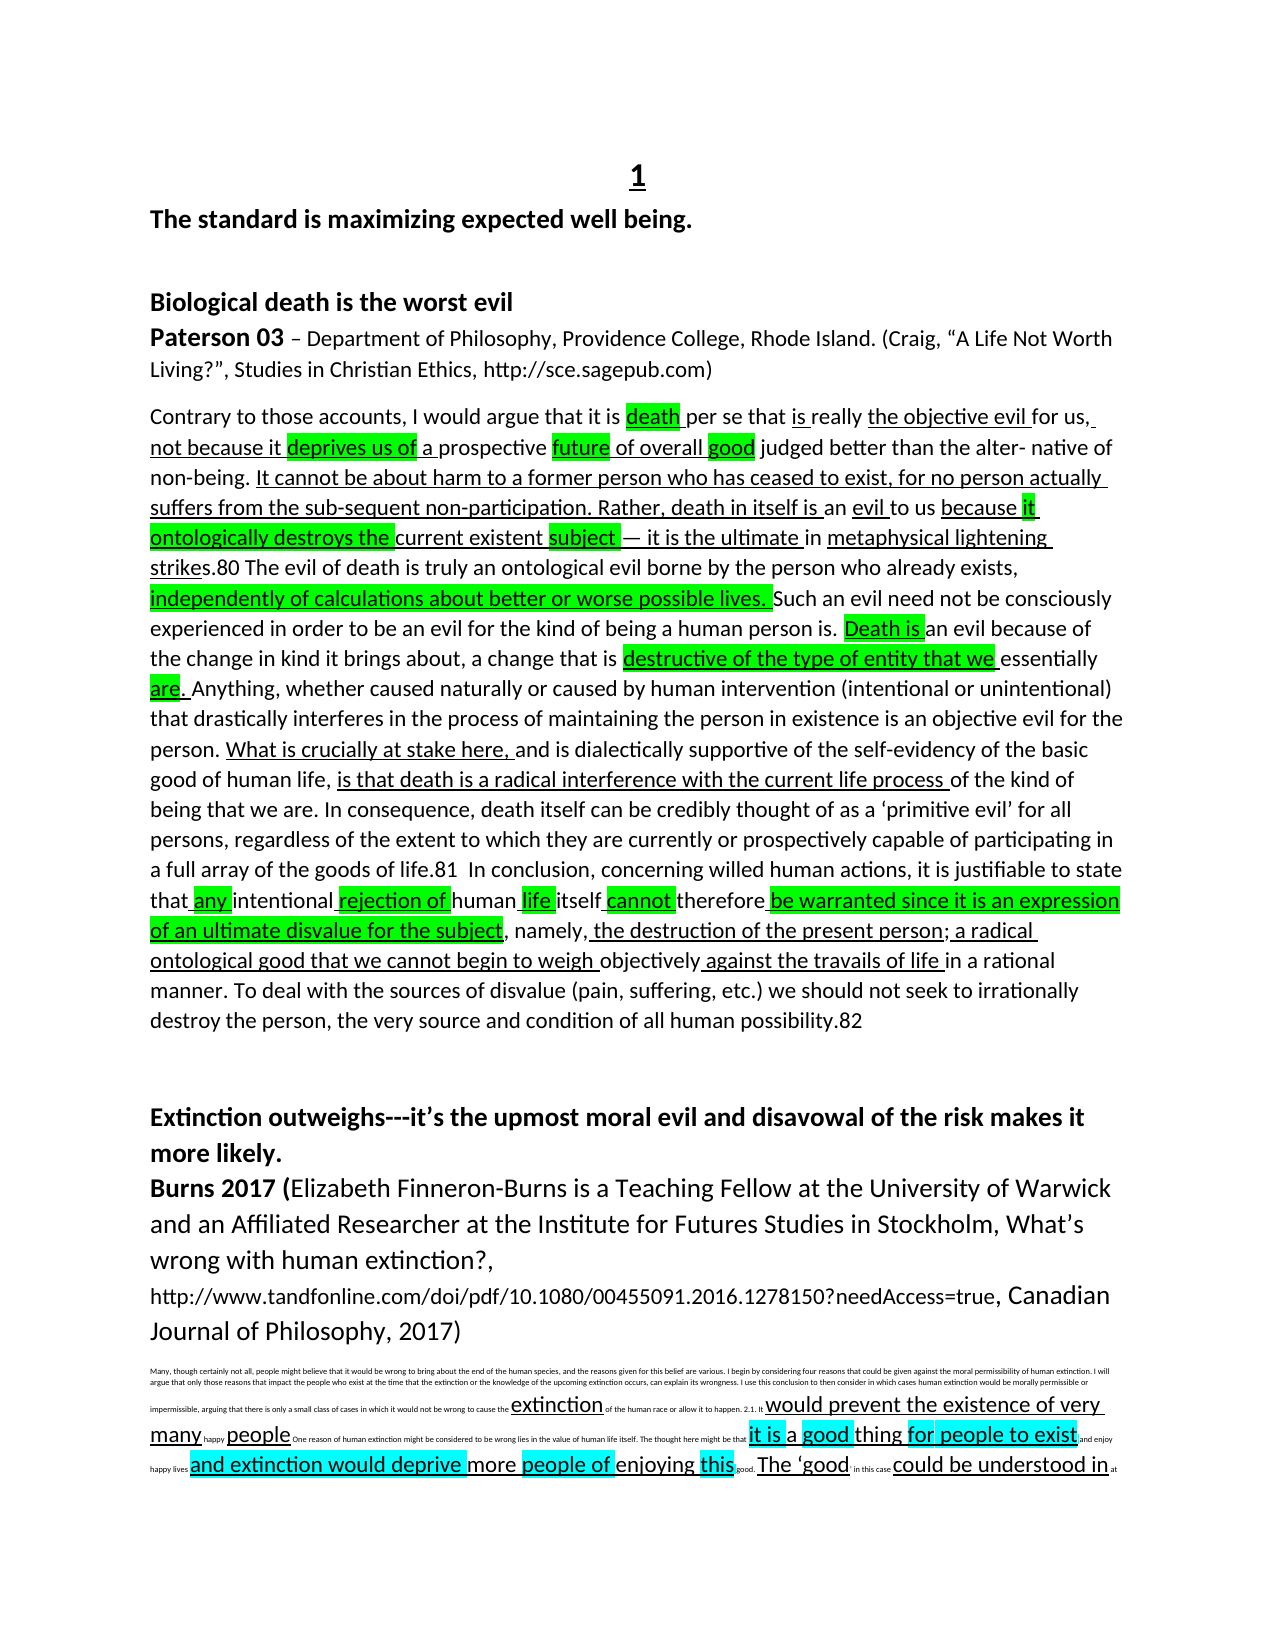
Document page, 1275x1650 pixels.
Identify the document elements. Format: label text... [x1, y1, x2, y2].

subtitle 1 [150, 154, 1125, 195]
text Contrary to those accounts, I would argue that it is death per se that is really the objective evil for us, not because it deprives us of a prospective future of overall good judged better than the alter- native of non-being. It cannot be about harm to a former person who has ceased to exist, for no person actually suffers from the sub-sequent non-participation. Rather, death in itself is an evil to us because it ontologically destroys the current existent subject — it is the ultimate in metaphysical lightening strikes.80 The evil of death is truly an ontological evil borne by the person who already exists, independently of calculations about better or worse possible lives. Such an evil need not be consciously experienced in order to be an evil for the kind of being a human person is. Death is an evil because of the change in kind it brings about, a change that is destructive of the type of entity that we essentially are. Anything, whether caused naturally or caused by human intervention (intentional or unintentional) that drastically interferes in the process of maintaining the person in existence is an objective evil for the person. What is crucially at stake here, and is dialectically supportive of the self-evidency of the basic good of human life, is that death is a radical interference with the current life process of the kind of being that we are. In consequence, death itself can be credibly thought of as a ‘primitive evil’ for all persons, regardless of the extent to which they are currently or prospectively capable of participating in a full array of the goods of life.81 In conclusion, concerning willed human actions, it is justifiable to state that any intentional rejection of human life itself cannot therefore be warranted since it is an expression of an ultimate disvalue for the subject, namely, the destruction of the present person; a radical ontological good that we cannot begin to weigh objectively against the travails of life in a rational manner. To deal with the sources of disvalue (pain, suffering, etc.) we should not seek to irrationally destroy the person, the very source and condition of all human possibility.82 [150, 402, 1125, 1035]
text Burns 2017 (Elizabeth Finneron-Burns is a Teaching Fellow at the University of Warwick and an Affiliated Researcher at the Institute for Futures Studies in Stockholm, What’s wrong with human extinction?, http://www.tandfonline.com/doi/pdf/10.1080/00455091.2016.1278150?needAccess=true, Canadian Journal of Philosophy, 2017) [150, 1172, 1125, 1347]
subtitle Biological death is the worst evil [150, 285, 1125, 318]
subtitle The standard is maximizing expected well being. [150, 202, 1125, 235]
subtitle Extinction outweighs---it’s the upmost moral evil and disavowal of the risk makes it more likely. [150, 1100, 1125, 1169]
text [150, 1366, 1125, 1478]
text Paterson 03 – Department of Philosophy, Providence College, Rhode Island. (Craig, “A Life Not Worth Living?”, Studies in Christian Ethics, http://sce.sagepub.com) [150, 320, 1125, 384]
